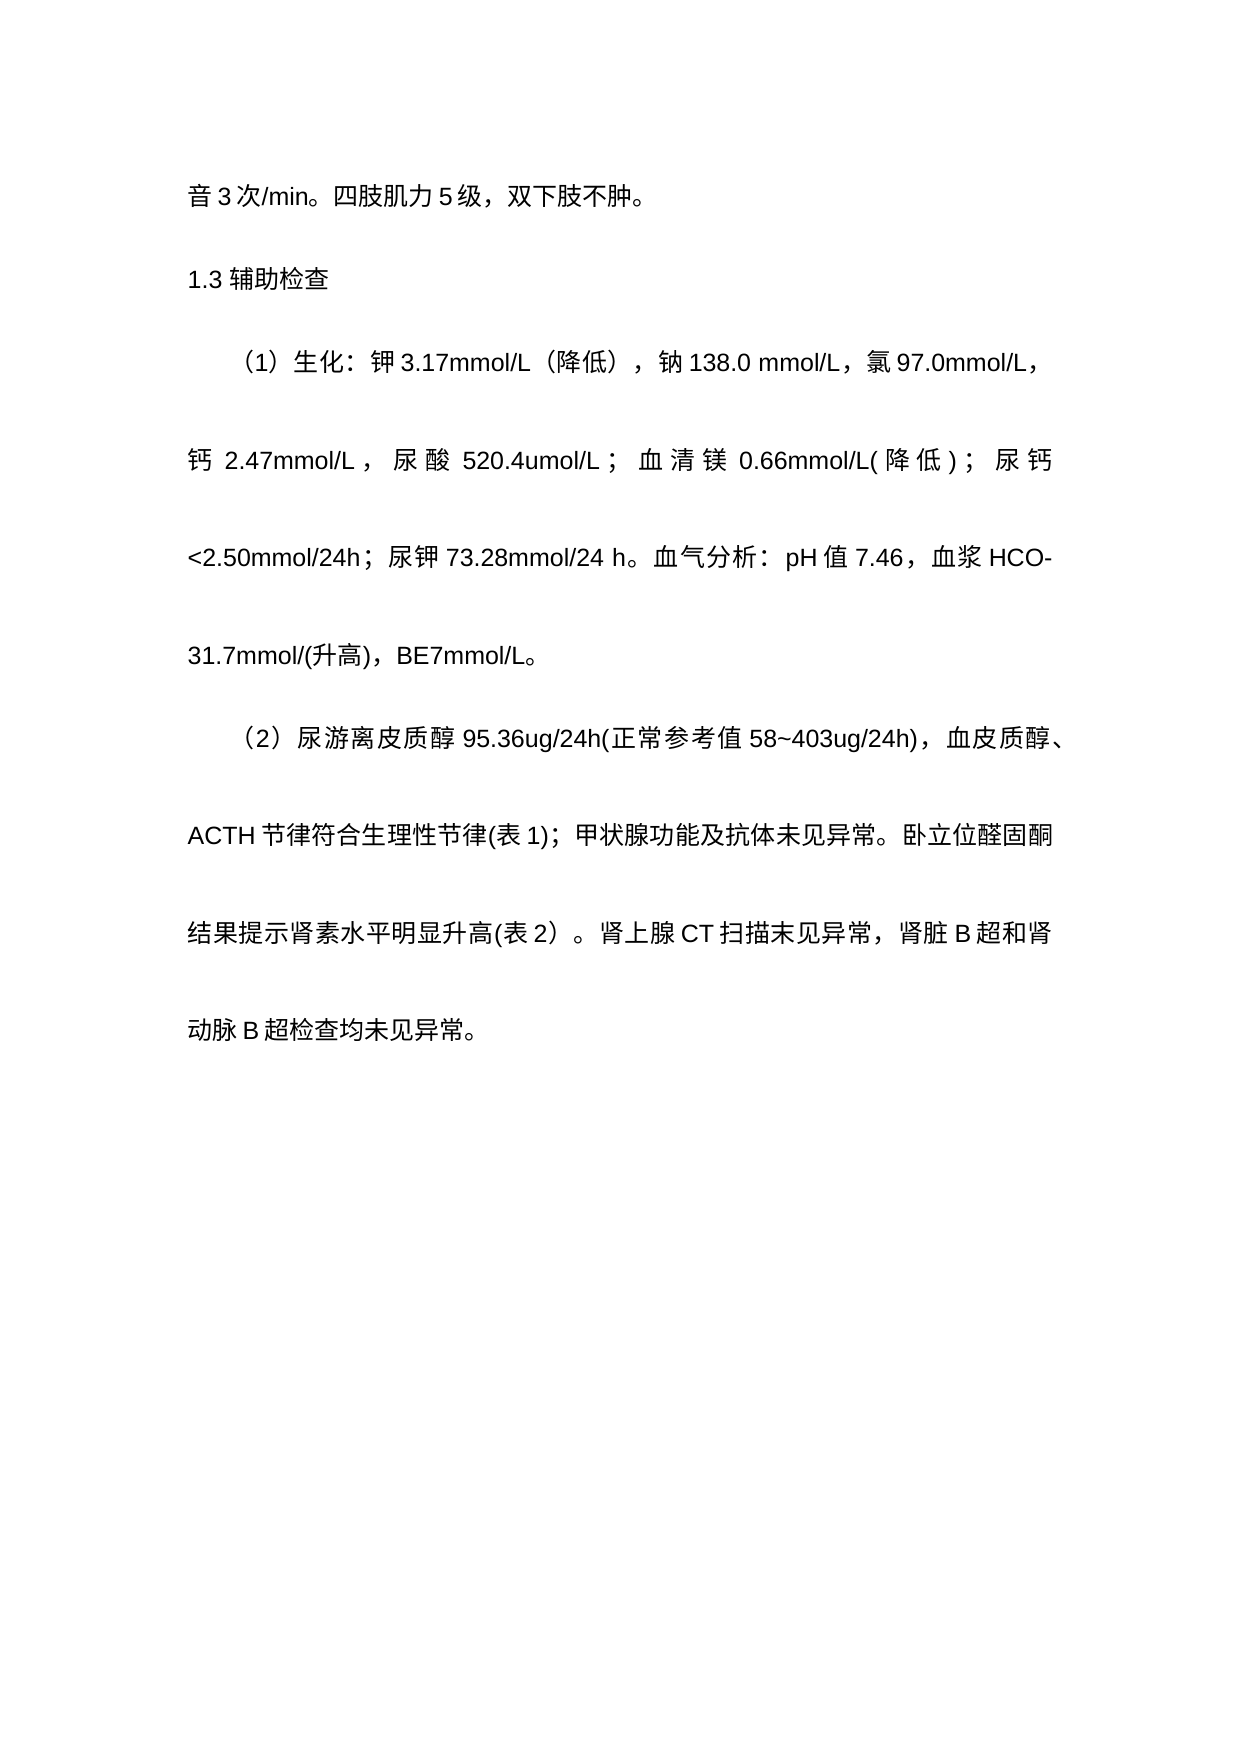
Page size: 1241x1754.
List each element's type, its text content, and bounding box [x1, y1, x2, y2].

list 1.3 辅助检查 [187, 245, 1053, 310]
list （1）生化：钾3.17mmol/L（降低），钠138.0 mmol/L，氯97.0mmol/L，钙2.47mmol/L，尿酸520.4umol/L；血清镁0.66mmol/L(降低)；尿钙<2.50mmol/24h；尿钾73.28mmol/24 h。血气分析：pH值7.46，血浆HCO-31.7mmol/(升高)，BE7mmol/L。 [187, 328, 1053, 686]
list （2）尿游离皮质醇95.36ug/24h(正常参考值58~403ug/24h)，血皮质醇、ACTH节律符合生理性节律(表1)；甲状腺功能及抗体未见异常。卧立位醛固酮结果提示肾素水平明显升高(表2）。肾上腺CT扫描末见异常，肾脏B超和肾动脉B超检查均未见异常。 [187, 704, 1053, 1061]
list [187, 162, 1053, 227]
